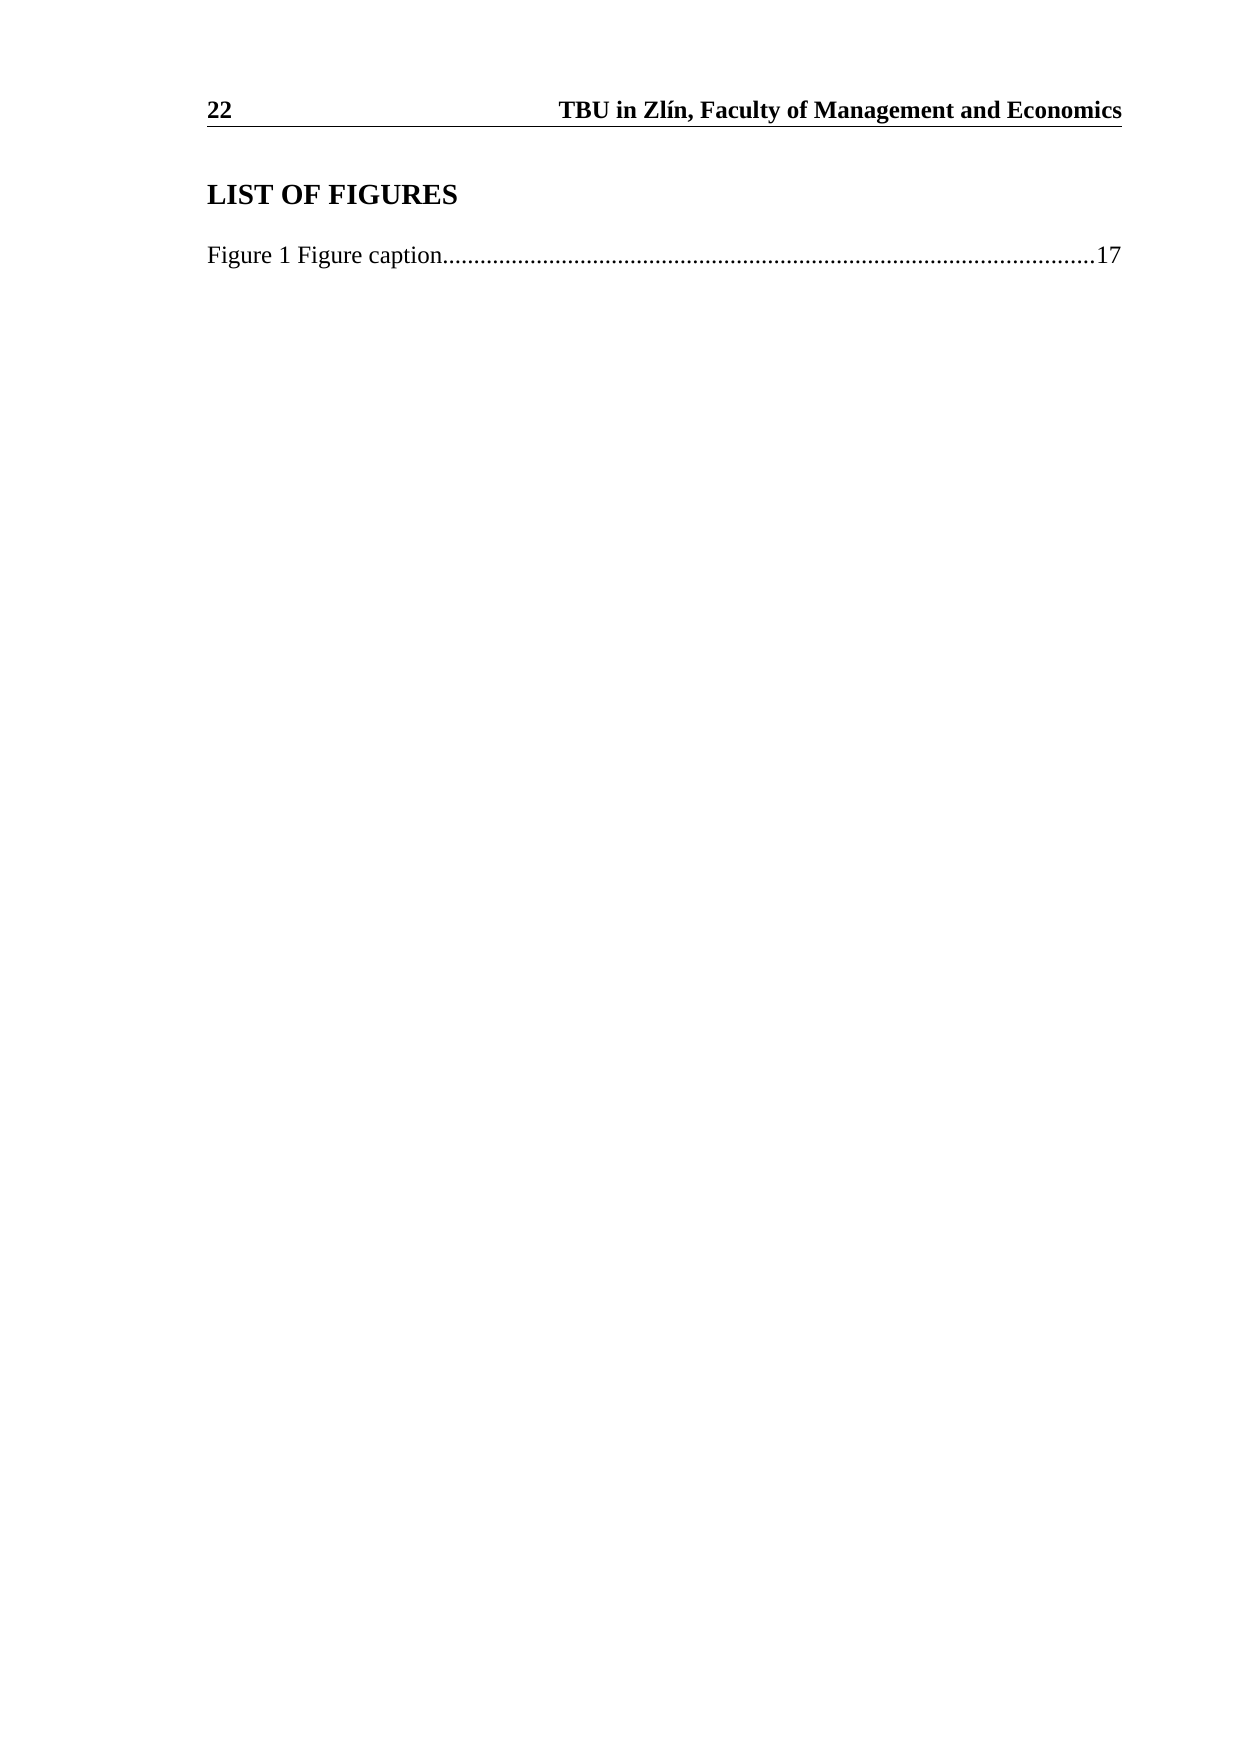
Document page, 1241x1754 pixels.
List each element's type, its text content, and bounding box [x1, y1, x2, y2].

text Figure 1 Figure caption 17 [207, 240, 1122, 269]
text List of Figures [207, 177, 1122, 211]
